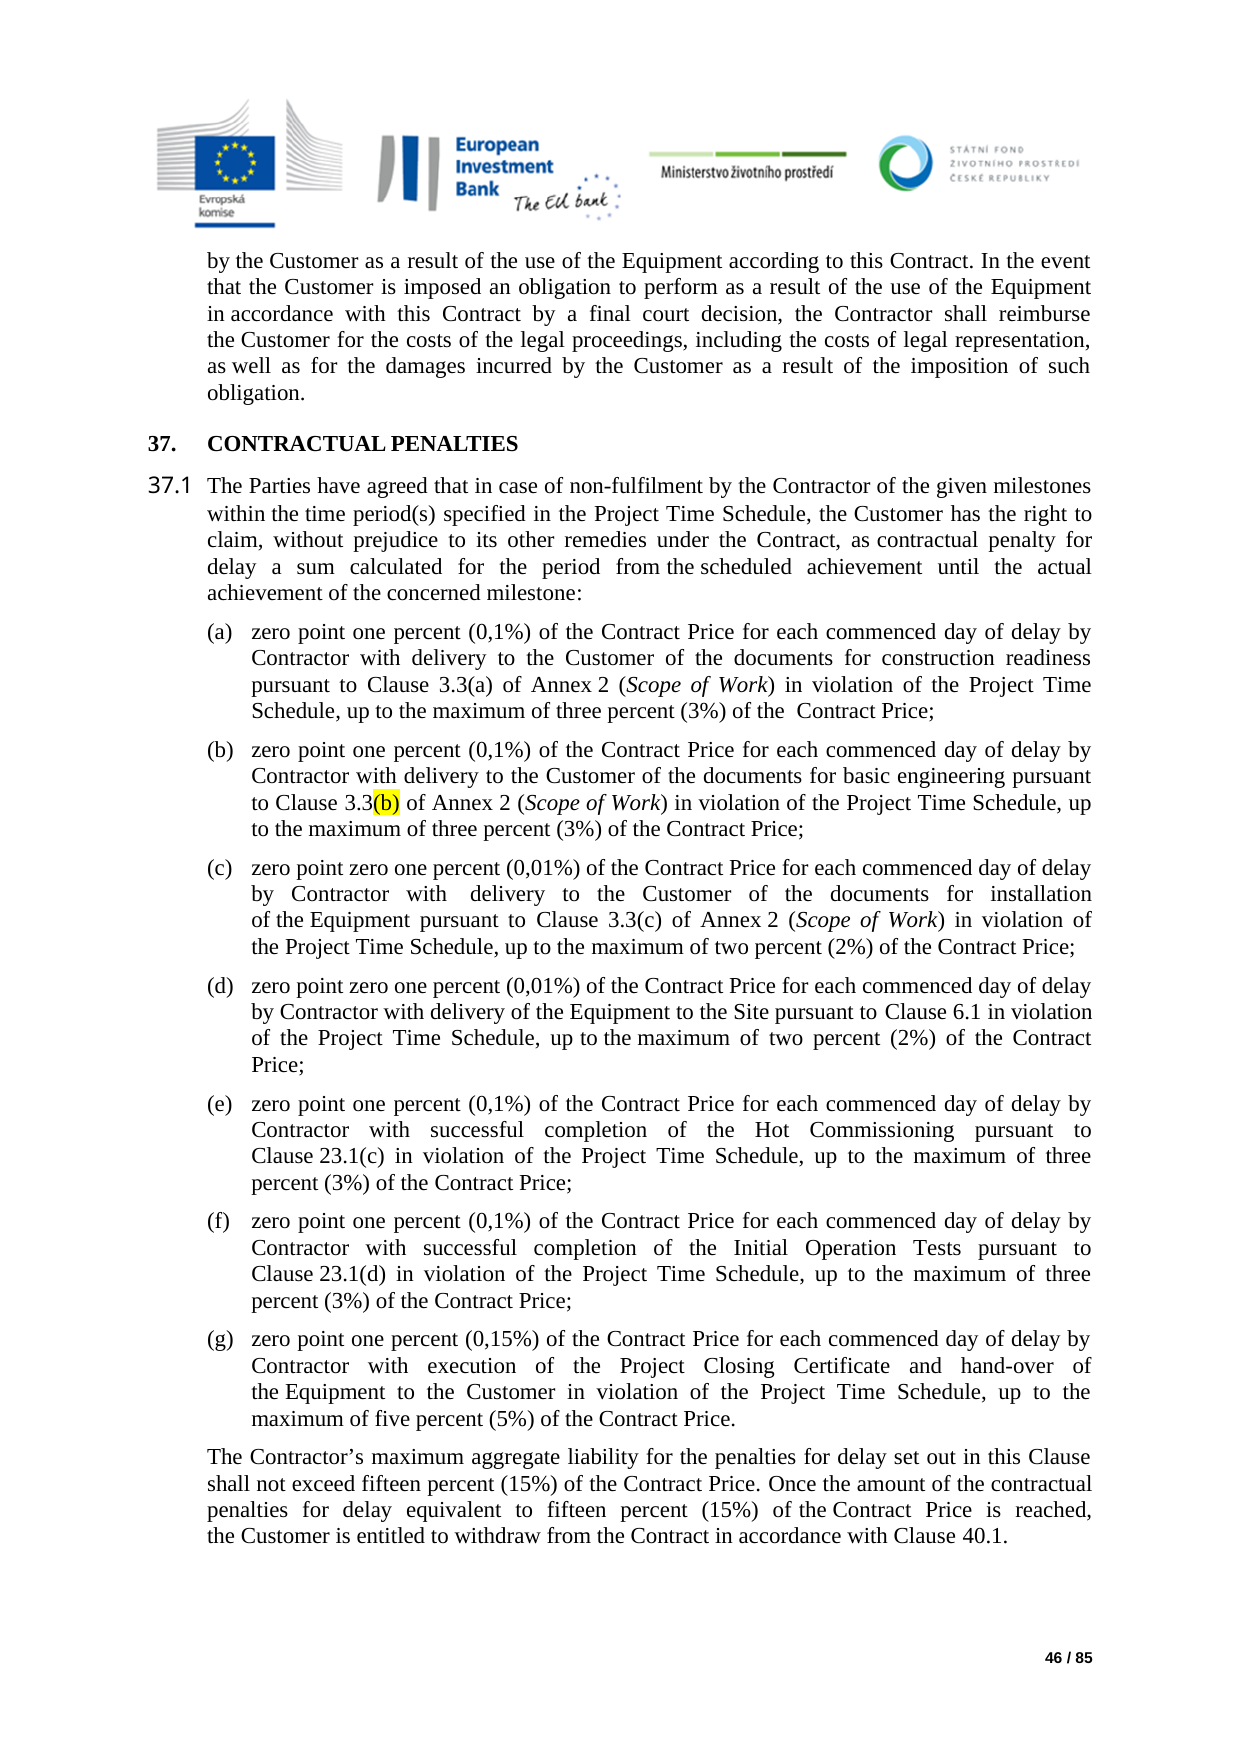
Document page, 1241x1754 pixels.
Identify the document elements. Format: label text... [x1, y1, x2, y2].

text zero point zero one percent (0,01%) of the Contract Price for each commenced day of delay by Contractor with delivery of the Equipment to the Site pursuant to Clause 6.1 in violation of the Project Time Schedule, up to the maximum of two percent (2%) of the Contract Price; [207, 972, 1092, 1077]
text zero point one percent (0,15%) of the Contract Price for each commenced day of delay by Contractor with execution of the Project Closing Certificate and hand-over of the Equipment to the Customer in violation of the Project Time Schedule, up to the maximum of five percent (5%) of the Contract Price. [207, 1326, 1092, 1431]
text zero point one percent (0,1%) of the Contract Price for each commenced day of delay by Contractor with delivery to the Customer of the documents for construction readiness pursuant to Clause 3.3(a) of Annex 2 (Scope of Work) in violation of the Project Time Schedule, up to the maximum of three percent (3%) of the Contract Price; [207, 618, 1092, 723]
subtitle contractual penalties [148, 430, 1092, 456]
text The Parties have agreed that in case of non-fulfilment by the Contractor of the given milestones within the time period(s) specified in the Project Time Schedule, the Customer has the right to claim, without prejudice to its other remedies under the Contract, as contractual penalty for delay a sum calculated for the period from the scheduled achievement until the actual achievement of the concerned milestone: [148, 469, 1092, 606]
picture [147, 87, 1093, 235]
list The Contractor’s maximum aggregate liability for the penalties for delay set out in this Clause shall not exceed fifteen percent (15%) of the Contract Price. Once the amount of the contractual penalties for delay equivalent to fifteen percent (15%) of the Contract Price is reached, the Customer is entitled to withdraw from the Contract in accordance with Clause 40.1. [207, 1443, 1092, 1549]
text zero point one percent (0,1%) of the Contract Price for each commenced day of delay by Contractor with successful completion of the Initial Operation Tests pursuant to Clause 23.1(d) in violation of the Project Time Schedule, up to the maximum of three percent (3%) of the Contract Price; [207, 1208, 1092, 1313]
text zero point zero one percent (0,01%) of the Contract Price for each commenced day of delay by Contractor with delivery to the Customer of the documents for installation of the Equipment pursuant to Clause 3.3(c) of Annex 2 (Scope of Work) in violation of the Project Time Schedule, up to the maximum of two percent (2%) of the Contract Price; [207, 854, 1092, 959]
text zero point one percent (0,1%) of the Contract Price for each commenced day of delay by Contractor with successful completion of the Hot Commissioning pursuant to Clause 23.1(c) in violation of the Project Time Schedule, up to the maximum of three percent (3%) of the Contract Price; [207, 1090, 1092, 1195]
text zero point one percent (0,1%) of the Contract Price for each commenced day of delay by Contractor with delivery to the Customer of the documents for basic engineering pursuant to Clause 3.3(b) of Annex 2 (Scope of Work) in violation of the Project Time Schedule, up to the maximum of three percent (3%) of the Contract Price; [207, 736, 1092, 841]
